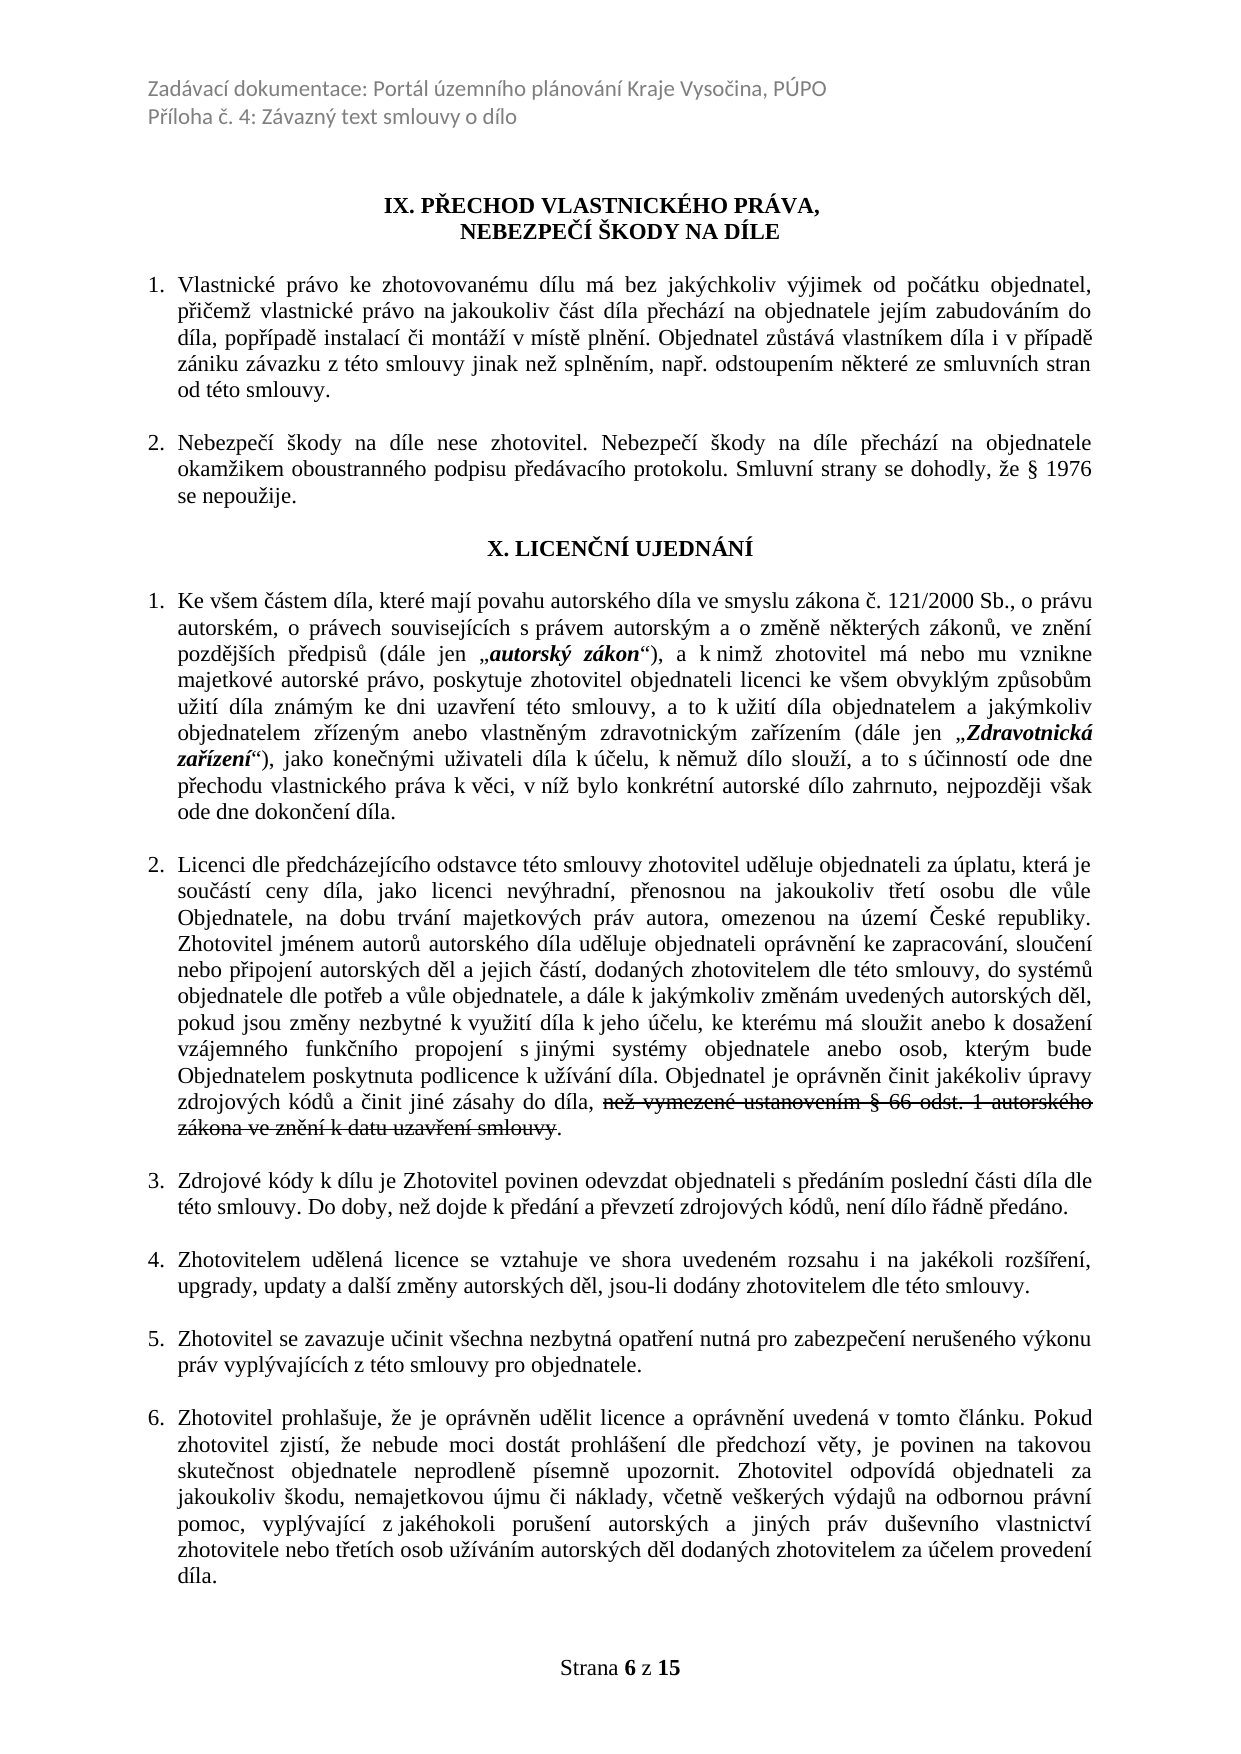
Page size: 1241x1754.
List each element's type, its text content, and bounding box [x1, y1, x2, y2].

list Zhotovitel se zavazuje učinit všechna nezbytná opatření nutná pro zabezpečení nerušeného výkonu práv vyplývajících z této smlouvy pro objednatele. [148, 1325, 1093, 1378]
list Zdrojové kódy k dílu je Zhotovitel povinen odevzdat objednateli s předáním poslední části díla dle této smlouvy. Do doby, než dojde k předání a převzetí zdrojových kódů, není dílo řádně předáno. [148, 1167, 1093, 1220]
list Vlastnické právo ke zhotovovanému dílu má bez jakýchkoliv výjimek od počátku objednatel, přičemž vlastnické právo na jakoukoliv část díla přechází na objednatele jejím zabudováním do díla, popřípadě instalací či montáží v místě plnění. Objednatel zůstává vlastníkem díla i v případě zániku závazku z této smlouvy jinak než splněním, např. odstoupením některé ze smluvních stran od této smlouvy. [148, 271, 1093, 403]
list Zhotovitelem udělená licence se vztahuje ve shora uvedeném rozsahu i na jakékoli rozšíření, upgrady, updaty a další změny autorských děl, jsou-li dodány zhotovitelem dle této smlouvy. [148, 1246, 1093, 1299]
subtitle NEBEZPEČÍ ŠKODY NA DÍLE [148, 218, 1093, 245]
list Zhotovitel prohlašuje, že je oprávněn udělit licence a oprávnění uvedená v tomto článku. Pokud zhotovitel zjistí, že nebude moci dostát prohlášení dle předchozí věty, je povinen na takovou skutečnost objednatele neprodleně písemně upozornit. Zhotovitel odpovídá objednateli za jakoukoliv škodu, nemajetkovou újmu či náklady, včetně veškerých výdajů na odbornou právní pomoc, vyplývající z jakéhokoli porušení autorských a jiných práv duševního vlastnictví zhotovitele nebo třetích osob užíváním autorských děl dodaných zhotovitelem za účelem provedení díla. [148, 1404, 1093, 1589]
subtitle PŘECHOD VLASTNICKÉHO PRÁVA, [148, 192, 1093, 218]
list Licenci dle předcházejícího odstavce této smlouvy zhotovitel uděluje objednateli za úplatu, která je součástí ceny díla, jako licenci nevýhradní, přenosnou na jakoukoliv třetí osobu dle vůle Objednatele, na dobu trvání majetkových práv autora, omezenou na území České republiky. Zhotovitel jménem autorů autorského díla uděluje objednateli oprávnění ke zapracování, sloučení nebo připojení autorských děl a jejich částí, dodaných zhotovitelem dle této smlouvy, do systémů objednatele dle potřeb a vůle objednatele, a dále k jakýmkoliv změnám uvedených autorských děl, pokud jsou změny nezbytné k využití díla k jeho účelu, ke kterému má sloužit anebo k dosažení vzájemného funkčního propojení s jinými systémy objednatele anebo osob, kterým bude Objednatelem poskytnuta podlicence k užívání díla. Objednatel je oprávněn činit jakékoliv úpravy zdrojových kódů a činit jiné zásahy do díla, než vymezené ustanovením § 66 odst. 1 autorského zákona ve znění k datu uzavření smlouvy. [148, 851, 1093, 1141]
list Ke všem částem díla, které mají povahu autorského díla ve smyslu zákona č. 121/2000 Sb., o právu autorském, o právech souvisejících s právem autorským a o změně některých zákonů, ve znění pozdějších předpisů (dále jen „autorský zákon“), a k nimž zhotovitel má nebo mu vznikne majetkové autorské právo, poskytuje zhotovitel objednateli licenci ke všem obvyklým způsobům užití díla známým ke dni uzavření této smlouvy, a to k užití díla objednatelem a jakýmkoliv objednatelem zřízeným anebo vlastněným zdravotnickým zařízením (dále jen „Zdravotnická zařízení“), jako konečnými uživateli díla k účelu, k němuž dílo slouží, a to s účinností ode dne přechodu vlastnického práva k věci, v níž bylo konkrétní autorské dílo zahrnuto, nejpozději však ode dne dokončení díla. [148, 587, 1093, 824]
list X. licenční ujednání [148, 534, 1093, 561]
list Nebezpečí škody na díle nese zhotovitel. Nebezpečí škody na díle přechází na objednatele okamžikem oboustranného podpisu předávacího protokolu. Smluvní strany se dohodly, že § 1976 se nepoužije. [148, 429, 1093, 508]
